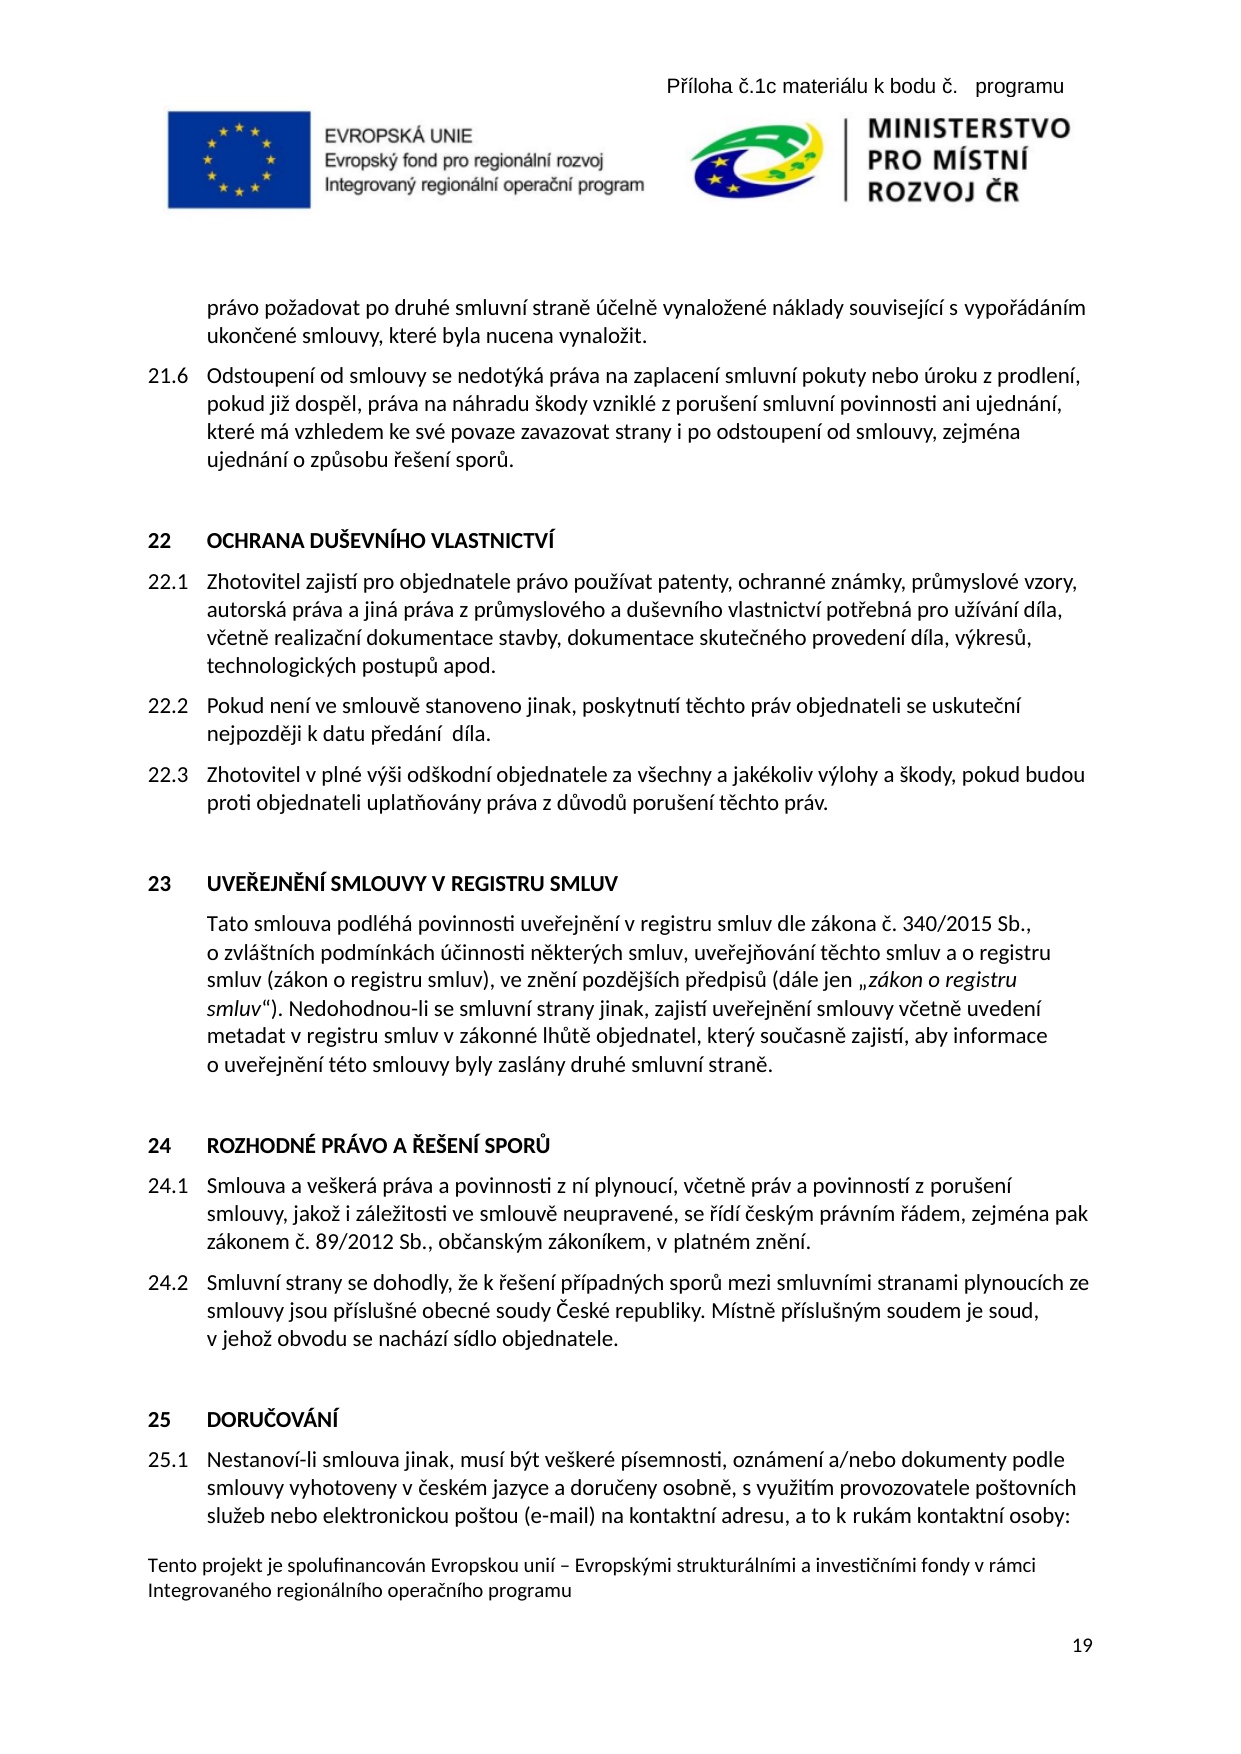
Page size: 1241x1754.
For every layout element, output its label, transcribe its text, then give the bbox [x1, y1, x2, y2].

list Zhotovitel zajistí pro objednatele právo používat patenty, ochranné známky, průmyslové vzory, autorská práva a jiná práva z průmyslového a duševního vlastnictví potřebná pro užívání díla, včetně realizační dokumentace stavby, dokumentace skutečného provedení díla, výkresů, technologických postupů apod. [148, 567, 1093, 679]
text Tato smlouva podléhá povinnosti uveřejnění v registru smluv dle zákona č. 340/2015 Sb., o zvláštních podmínkách účinnosti některých smluv, uveřejňování těchto smluv a o registru smluv (zákon o registru smluv), ve znění pozdějších předpisů (dále jen „zákon o registru smluv“). Nedohodnou-li se smluvní strany jinak, zajistí uveřejnění smlouvy včetně uvedení metadat v registru smluv v zákonné lhůtě objednatel, který současně zajistí, aby informace o uveřejnění této smlouvy byly zaslány druhé smluvní straně. [207, 909, 1093, 1078]
list Pokud není ve smlouvě stanoveno jinak, poskytnutí těchto práv objednateli se uskuteční nejpozději k datu předání díla. [148, 691, 1093, 747]
list Smluvní strany se dohodly, že k řešení případných sporů mezi smluvními stranami plynoucích ze smlouvy jsou příslušné obecné soudy České republiky. Místně příslušným soudem je soud, v jehož obvodu se nachází sídlo objednatele. [148, 1268, 1093, 1352]
list Nestanoví-li smlouva jinak, musí být veškeré písemnosti, oznámení a/nebo dokumenty podle smlouvy vyhotoveny v českém jazyce a doručeny osobně, s využitím provozovatele poštovních služeb nebo elektronickou poštou (e-mail) na kontaktní adresu, a to k rukám kontaktní osoby: [148, 1445, 1093, 1529]
list Odstoupení od smlouvy se nedotýká práva na zaplacení smluvní pokuty nebo úroku z prodlení, pokud již dospěl, práva na náhradu škody vzniklé z porušení smluvní povinnosti ani ujednání, které má vzhledem ke své povaze zavazovat strany i po odstoupení od smlouvy, zejména ujednání o způsobu řešení sporů. [148, 361, 1093, 473]
list Smlouva a veškerá práva a povinnosti z ní plynoucí, včetně práv a povinností z porušení smlouvy, jakož i záležitosti ve smlouvě neupravené, se řídí českým právním řádem, zejména pak zákonem č. 89/2012 Sb., občanským zákoníkem, v platném znění. [148, 1171, 1093, 1255]
list UVEŘEJNĚNÍ SMLOUVY V REGISTRU SMLUV [148, 869, 1093, 897]
picture [147, 97, 1093, 231]
list OCHRANA DUŠEVNÍHO VLASTNICTVÍ [148, 526, 1093, 554]
list ROZHODNÉ PRÁVO A ŘEŠENÍ SPORŮ [148, 1131, 1093, 1159]
list DORUČOVÁNÍ [148, 1405, 1093, 1433]
list Zhotovitel v plné výši odškodní objednatele za všechny a jakékoliv výlohy a škody, pokud budou proti objednateli uplatňovány práva z důvodů porušení těchto práv. [148, 760, 1093, 816]
